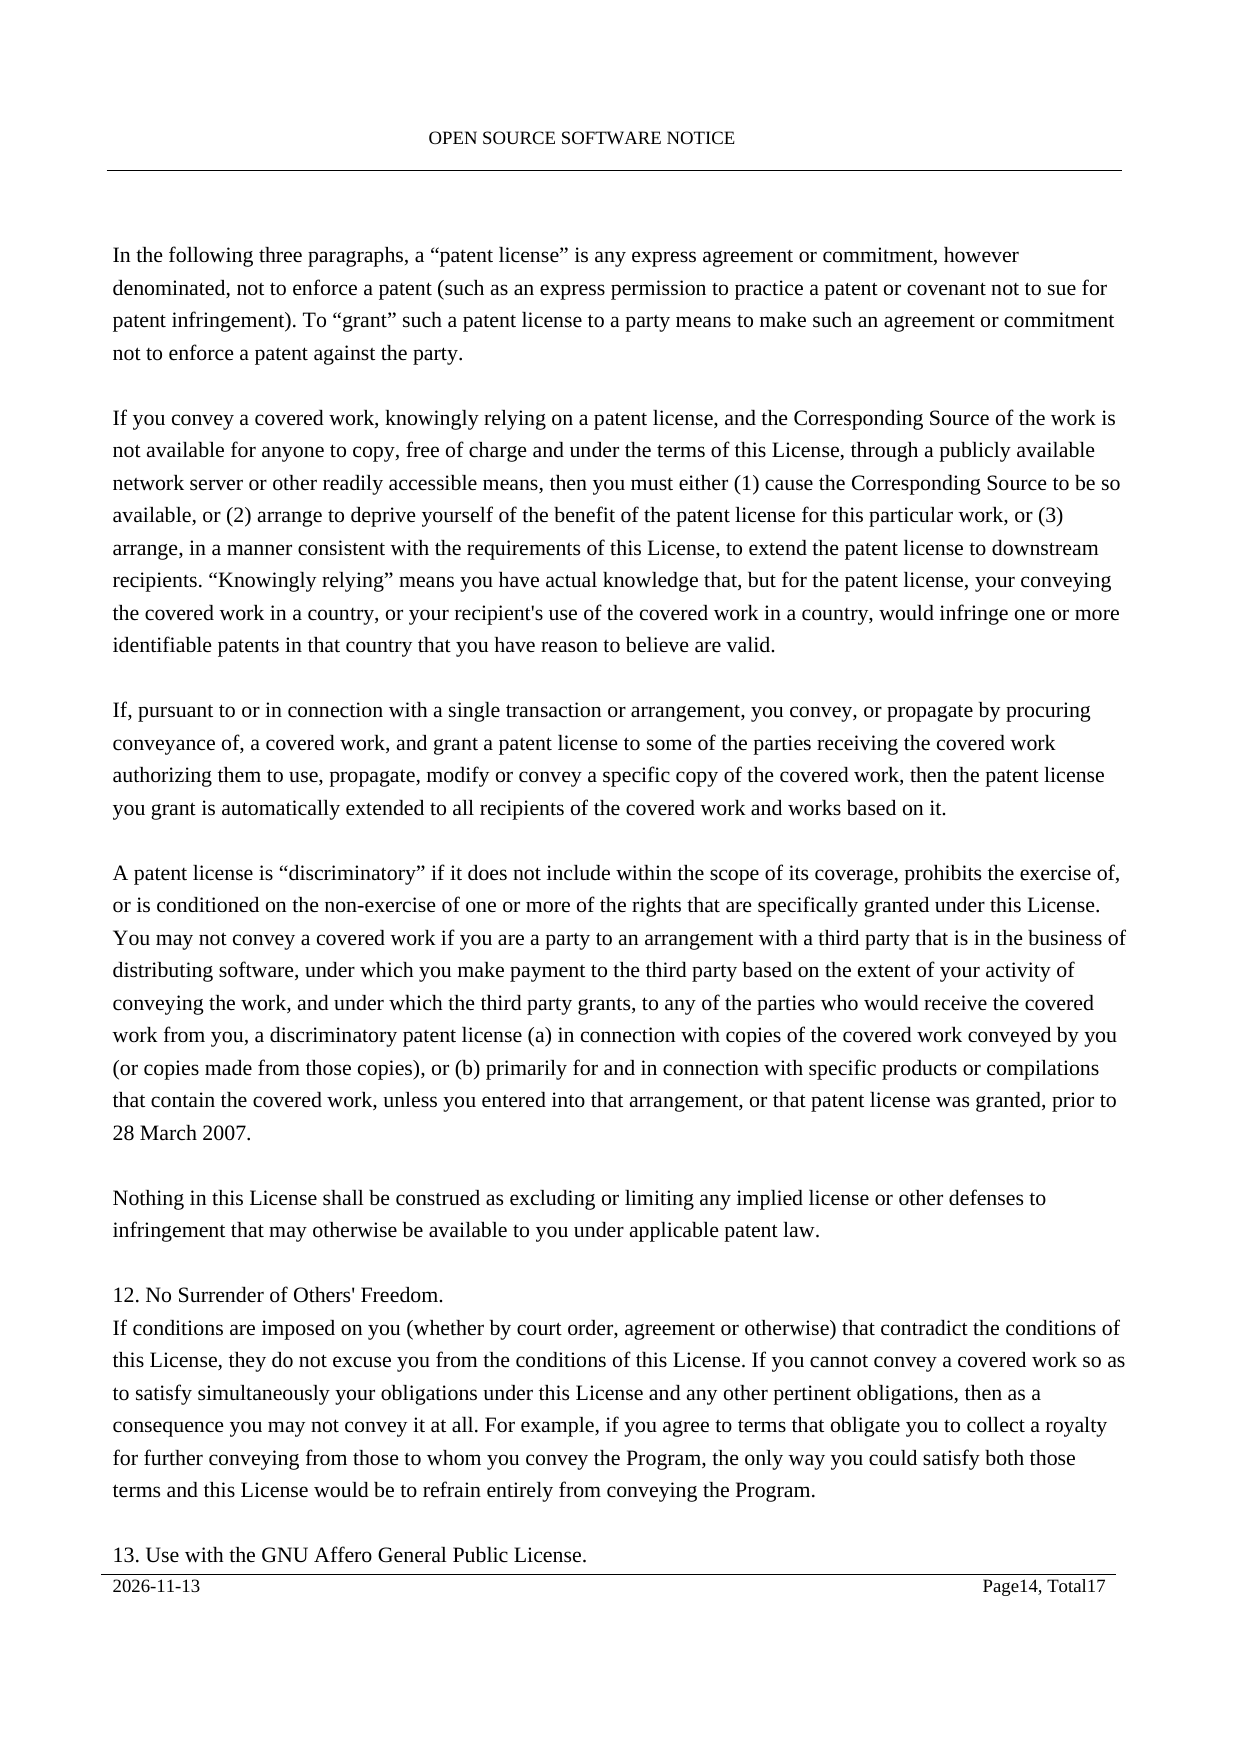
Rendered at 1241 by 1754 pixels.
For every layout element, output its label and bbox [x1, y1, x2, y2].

text [112, 206, 1128, 1571]
